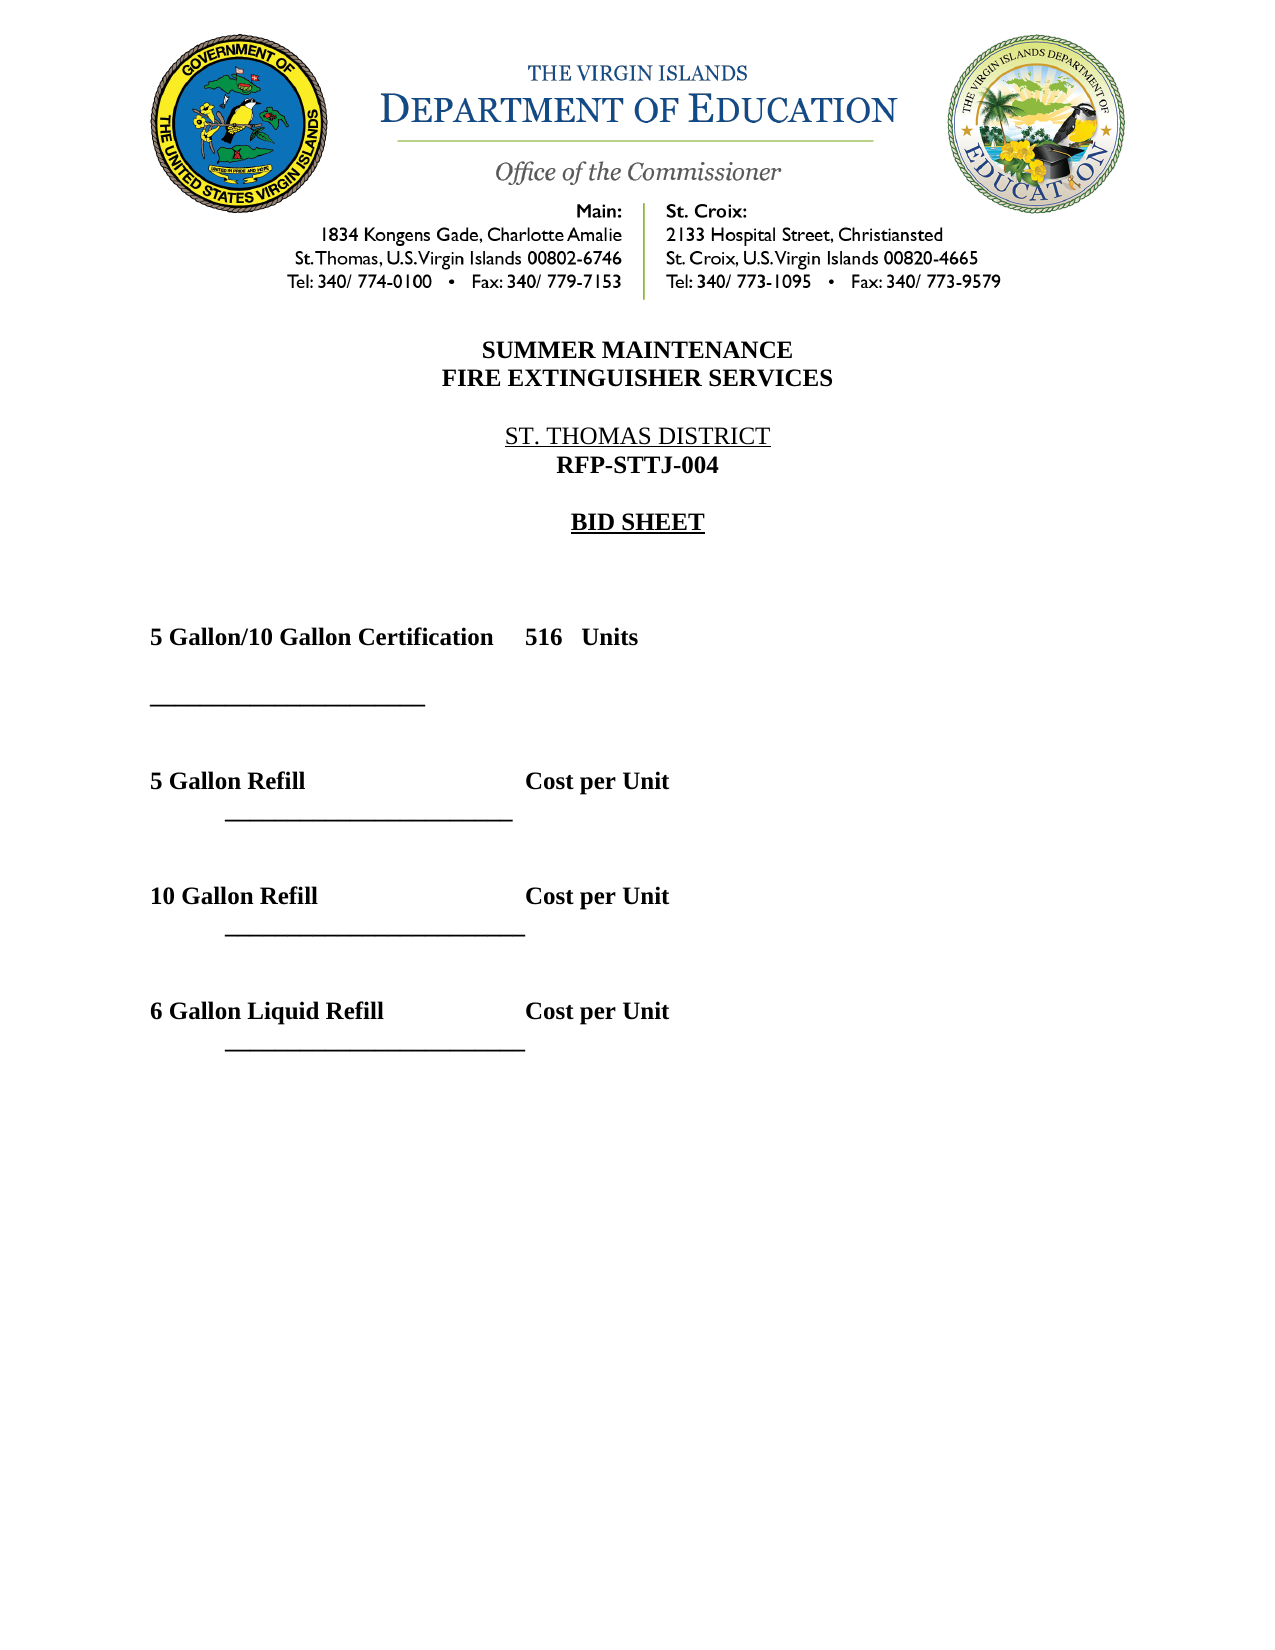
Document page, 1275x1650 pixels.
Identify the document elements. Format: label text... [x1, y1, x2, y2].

text ST. THOMAS DISTRICT [150, 421, 1125, 450]
text 10 Gallon Refill Cost per Unit ________________________ [150, 881, 1125, 938]
text 6 Gallon Liquid Refill Cost per Unit ________________________ [150, 996, 1125, 1053]
picture [150, 34, 1125, 300]
text 5 Gallon/10 Gallon Certification 516 Units [150, 622, 1125, 651]
text FIRE EXTINGUISHER SERVICES [150, 363, 1125, 392]
text SUMMER MAINTENANCE [150, 335, 1125, 363]
text RFP-STTJ-004 [150, 450, 1125, 478]
text 5 Gallon Refill Cost per Unit _______________________ [150, 766, 1125, 823]
text ______________________ [150, 680, 1125, 708]
text BID SHEET [150, 507, 1125, 536]
